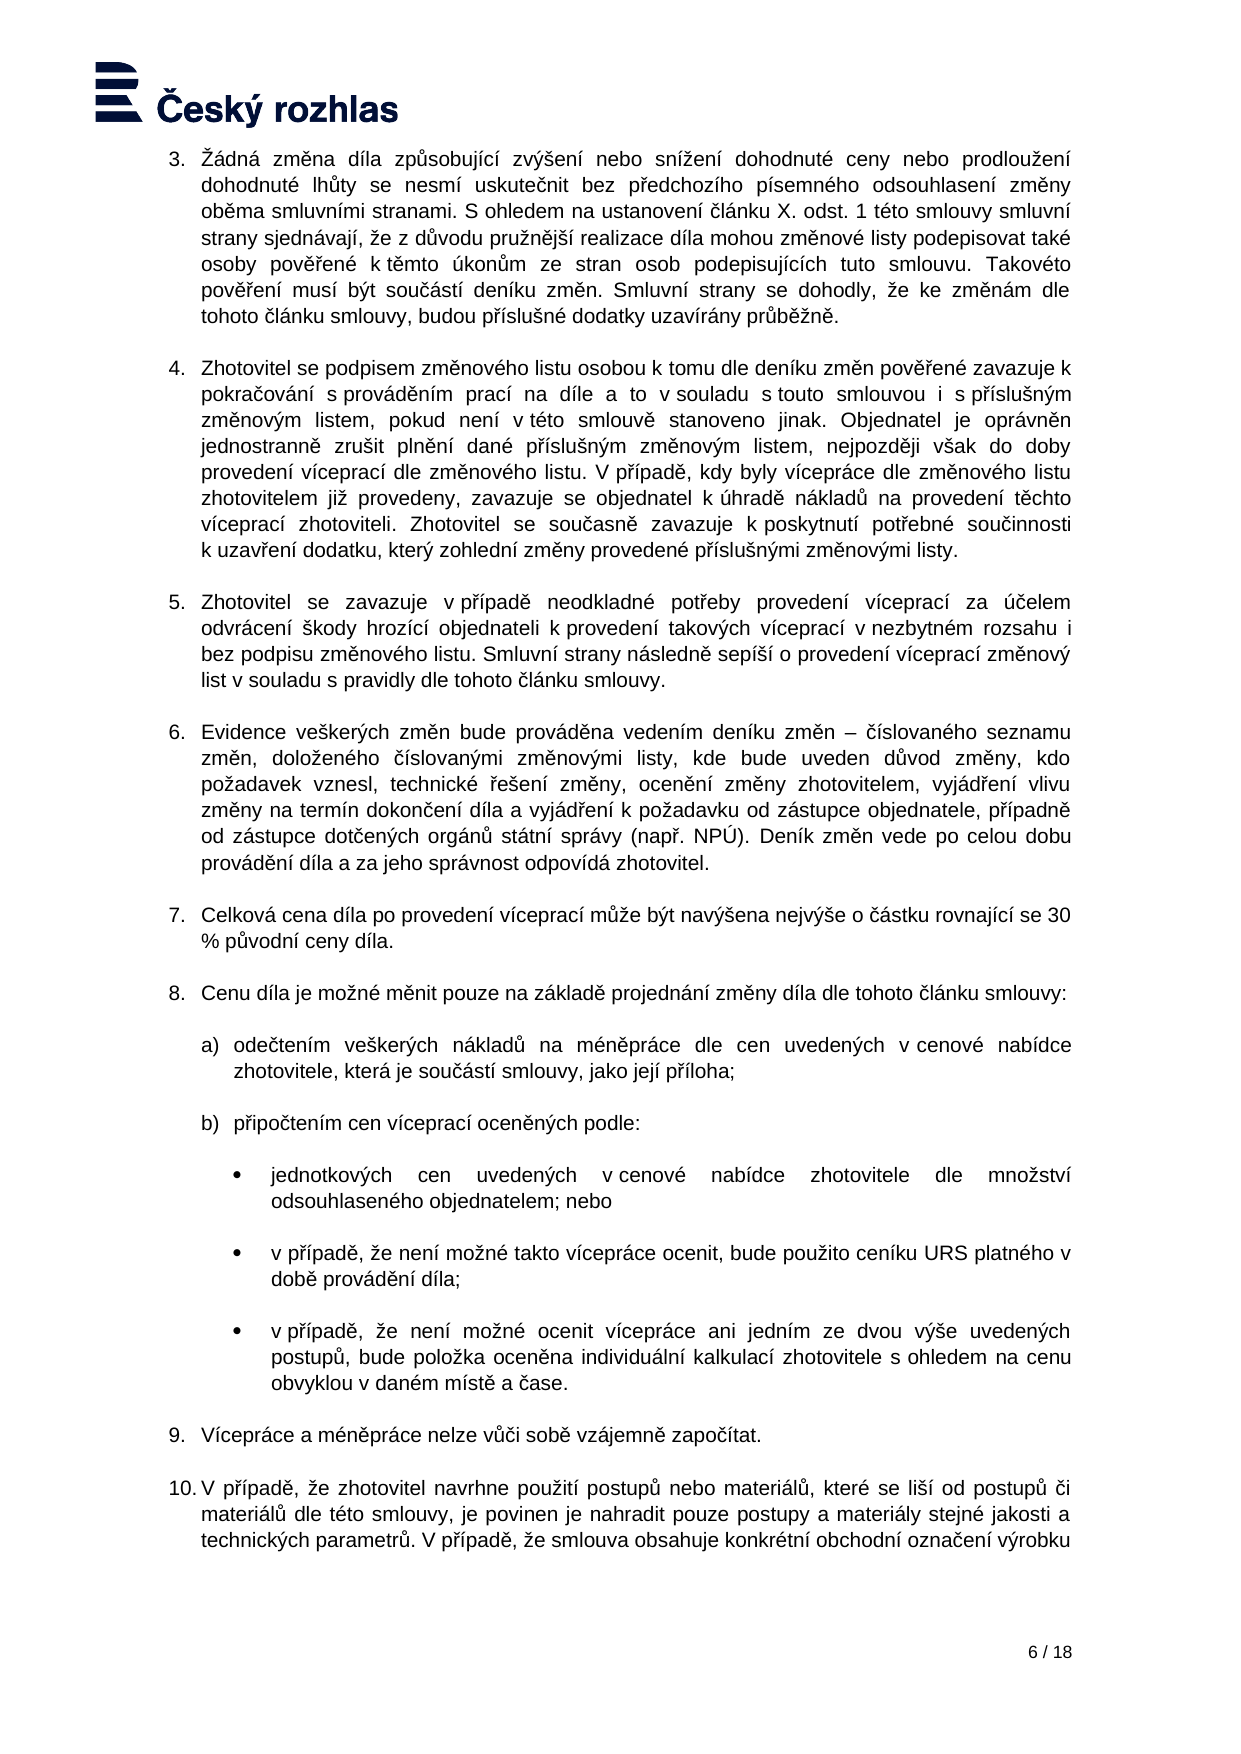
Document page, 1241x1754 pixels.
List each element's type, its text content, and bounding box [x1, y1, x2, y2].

list v případě, že není možné takto vícepráce ocenit, bude použito ceníku URS platného v době provádění díla; [233, 1240, 1072, 1292]
list Vícepráce a méněpráce nelze vůči sobě vzájemně započítat. [168, 1422, 1072, 1448]
list Žádná změna díla způsobující zvýšení nebo snížení dohodnuté ceny nebo prodloužení dohodnuté lhůty se nesmí uskutečnit bez předchozího písemného odsouhlasení změny oběma smluvními stranami. S ohledem na ustanovení článku X. odst. 1 této smlouvy smluvní strany sjednávají, že z důvodu pružnější realizace díla mohou změnové listy podepisovat také osoby pověřené k těmto úkonům ze stran osob podepisujících tuto smlouvu. Takovéto pověření musí být součástí deníku změn. Smluvní strany se dohodly, že ke změnám dle tohoto článku smlouvy, budou příslušné dodatky uzavírány průběžně. [168, 146, 1072, 328]
list připočtením cen víceprací oceněných podle: [201, 1109, 1072, 1136]
list v případě, že není možné ocenit vícepráce ani jedním ze dvou výše uvedených postupů, bude položka oceněna individuální kalkulací zhotovitele s ohledem na cenu obvyklou v daném místě a čase. [233, 1318, 1072, 1396]
list odečtením veškerých nákladů na méněpráce dle cen uvedených v cenové nabídce zhotovitele, která je součástí smlouvy, jako její příloha; [201, 1031, 1072, 1083]
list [168, 1474, 1072, 1552]
list Zhotovitel se zavazuje v případě neodkladné potřeby provedení víceprací za účelem odvrácení škody hrozící objednateli k provedení takových víceprací v nezbytném rozsahu i bez podpisu změnového listu. Smluvní strany následně sepíší o provedení víceprací změnový list v souladu s pravidly dle tohoto článku smlouvy. [168, 589, 1072, 693]
list Zhotovitel se podpisem změnového listu osobou k tomu dle deníku změn pověřené zavazuje k pokračování s prováděním prací na díle a to v souladu s touto smlouvou i s příslušným změnovým listem, pokud není v této smlouvě stanoveno jinak. Objednatel je oprávněn jednostranně zrušit plnění dané příslušným změnovým listem, nejpozději však do doby provedení víceprací dle změnového listu. V případě, kdy byly vícepráce dle změnového listu zhotovitelem již provedeny, zavazuje se objednatel k úhradě nákladů na provedení těchto víceprací zhotoviteli. Zhotovitel se současně zavazuje k poskytnutí potřebné součinnosti k uzavření dodatku, který zohlední změny provedené příslušnými změnovými listy. [168, 354, 1072, 563]
picture [95, 62, 398, 128]
list jednotkových cen uvedených v cenové nabídce zhotovitele dle množství odsouhlaseného objednatelem; nebo [233, 1162, 1072, 1214]
list Celková cena díla po provedení víceprací může být navýšena nejvýše o částku rovnající se 30 % původní ceny díla. [168, 901, 1072, 953]
list Cenu díla je možné měnit pouze na základě projednání změny díla dle tohoto článku smlouvy: [168, 979, 1072, 1005]
list Evidence veškerých změn bude prováděna vedením deníku změn – číslovaného seznamu změn, doloženého číslovanými změnovými listy, kde bude uveden důvod změny, kdo požadavek vznesl, technické řešení změny, ocenění změny zhotovitelem, vyjádření vlivu změny na termín dokončení díla a vyjádření k požadavku od zástupce objednatele, případně od zástupce dotčených orgánů státní správy (např. NPÚ). Deník změn vede po celou dobu provádění díla a za jeho správnost odpovídá zhotovitel. [168, 719, 1072, 875]
